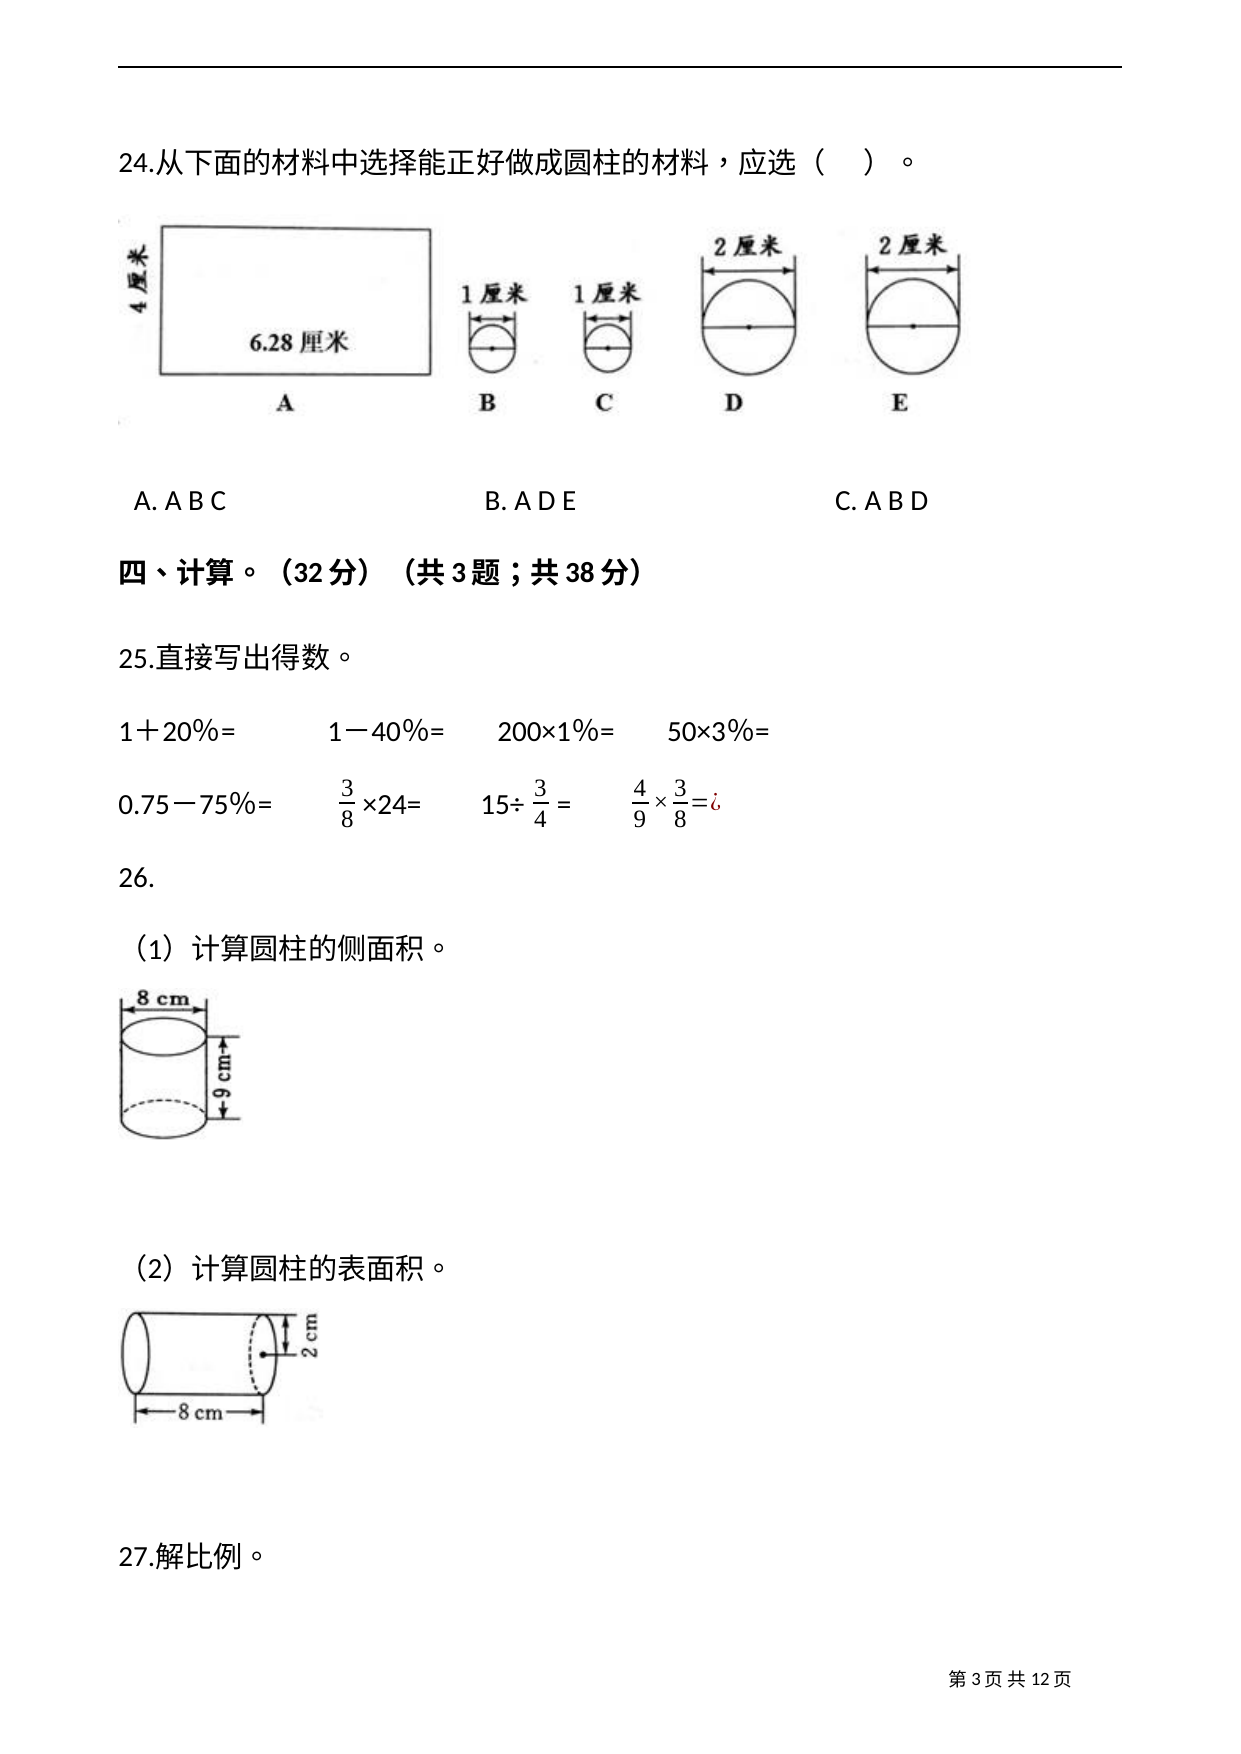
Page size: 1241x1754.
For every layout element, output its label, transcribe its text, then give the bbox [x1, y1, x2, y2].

text 1＋20％= 1－40％= 200×1％= 50×3％= [118, 698, 1122, 763]
text 四、计算。（32分）（共3题；共38分） [118, 540, 1122, 605]
picture [118, 988, 244, 1141]
text （2）计算圆柱的表面积。 [118, 1236, 1122, 1301]
text 25.直接写出得数。 [118, 625, 1122, 690]
text 24.从下面的材料中选择能正好做成圆柱的材料，应选（ ）。 [118, 129, 1122, 194]
text 26. [118, 844, 1122, 909]
text 0.75－75％= ×24= 15÷ = [118, 771, 1122, 836]
picture [118, 1308, 324, 1428]
text A. A B C B. A D E C. A B D [134, 468, 1122, 533]
text 27.解比例。 [118, 1523, 1122, 1588]
picture [118, 202, 986, 435]
text （1）计算圆柱的侧面积。 [118, 916, 1122, 981]
